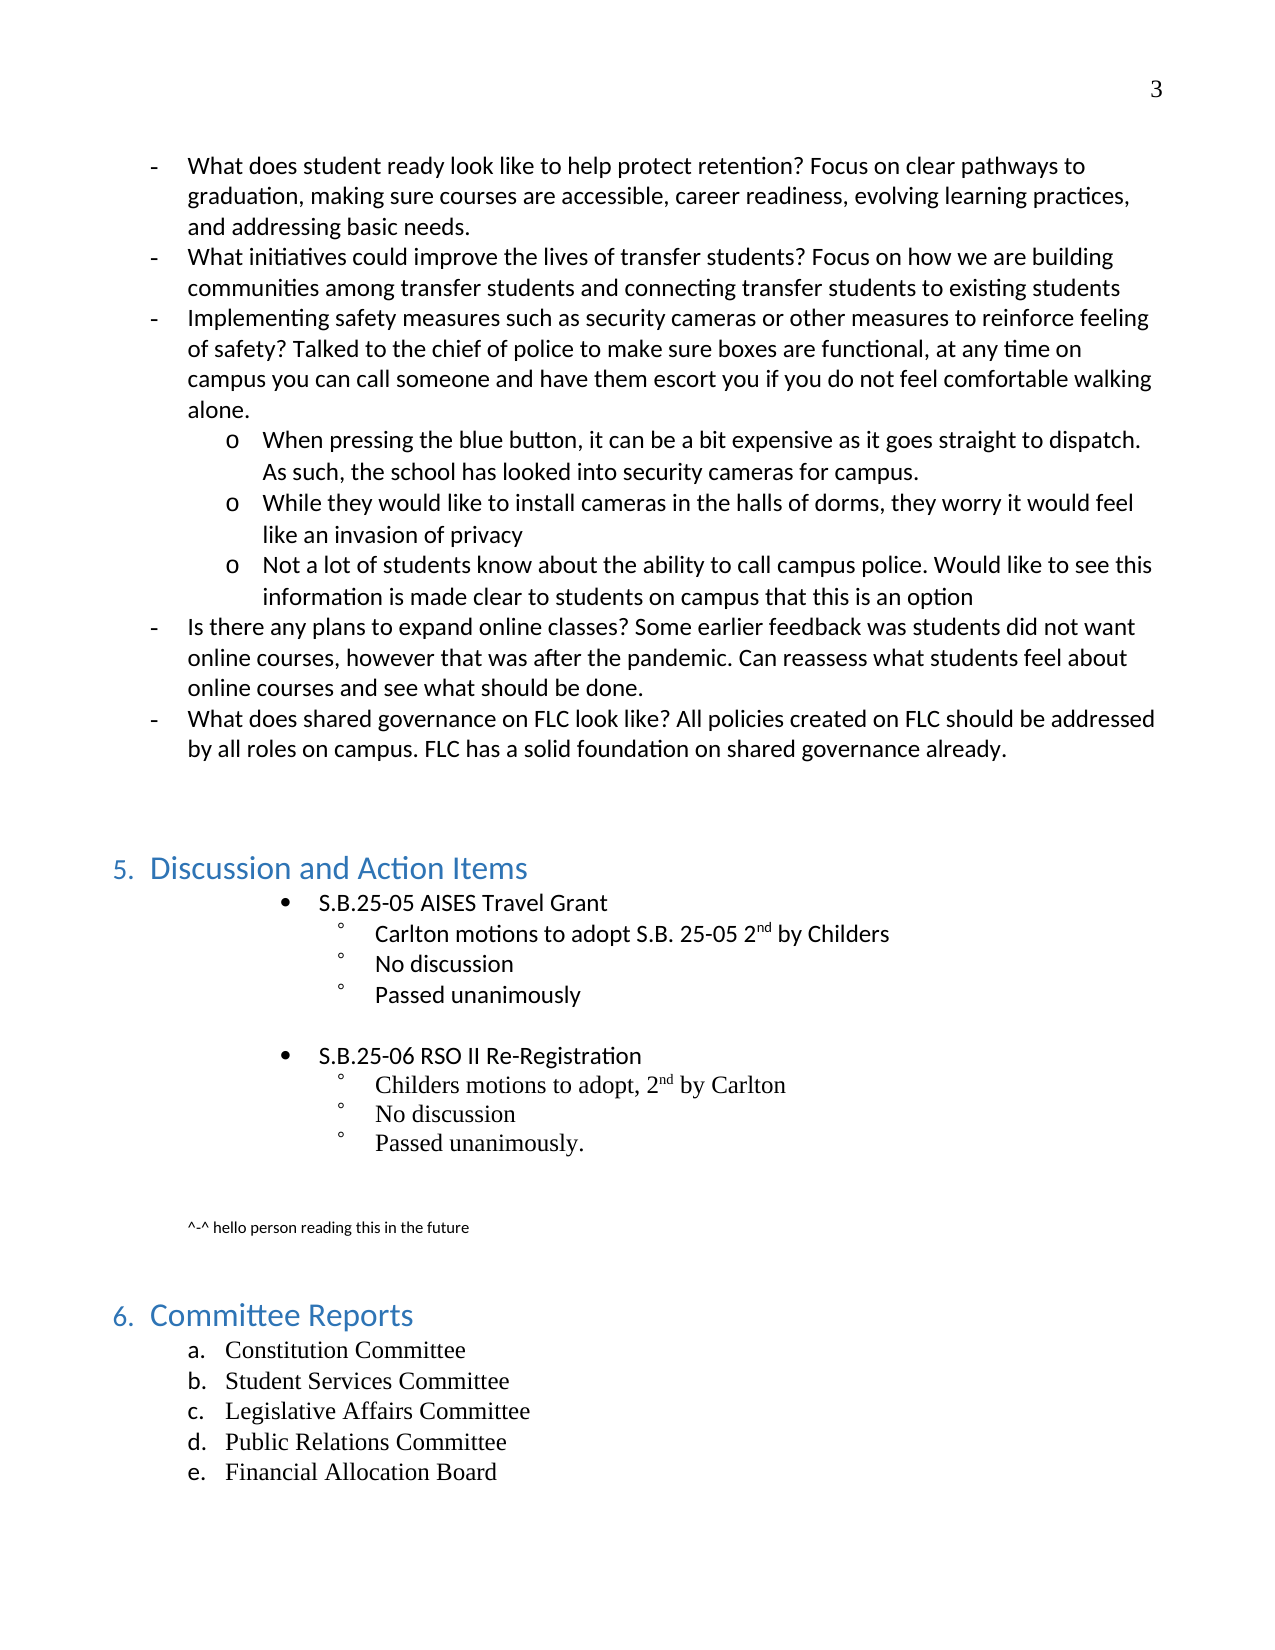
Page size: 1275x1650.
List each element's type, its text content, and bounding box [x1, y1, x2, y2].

subtitle Committee Reports [112, 1294, 1162, 1334]
list Implementing safety measures such as security cameras or other measures to reinforce feeling of safety? Talked to the chief of police to make sure boxes are functional, at any time on campus you can call someone and have them escort you if you do not feel comfortable walking alone. [150, 303, 1162, 425]
list No discussion [337, 948, 1162, 979]
list Constitution Committee [187, 1334, 1162, 1365]
list ^-^ hello person reading this in the future [187, 1218, 1162, 1238]
list S.B.25-05 AISES Travel Grant [281, 887, 1162, 918]
list Carlton motions to adopt S.B. 25-05 2nd by Childers [337, 918, 1162, 948]
list Public Relations Committee [187, 1426, 1162, 1456]
list Passed unanimously [337, 979, 1162, 1009]
list Legislative Affairs Committee [187, 1395, 1162, 1426]
list What does shared governance on FLC look like? All policies created on FLC should be addressed by all roles on campus. FLC has a solid foundation on shared governance already. [150, 703, 1162, 764]
list When pressing the blue button, it can be a bit expensive as it goes straight to dispatch. As such, the school has looked into security cameras for campus. [225, 425, 1162, 487]
list Student Services Committee [187, 1365, 1162, 1395]
list S.B.25-06 RSO II Re-Registration [281, 1040, 1162, 1071]
list Passed unanimously. [337, 1128, 1162, 1157]
list While they would like to install cameras in the halls of dorms, they worry it would feel like an invasion of privacy [225, 487, 1162, 549]
list What initiatives could improve the lives of transfer students? Focus on how we are building communities among transfer students and connecting transfer students to existing students [150, 242, 1162, 303]
list What does student ready look like to help protect retention? Focus on clear pathways to graduation, making sure courses are accessible, career readiness, evolving learning practices, and addressing basic needs. [150, 150, 1162, 242]
list Financial Allocation Board [187, 1456, 1162, 1487]
list Childers motions to adopt, 2nd by Carlton [337, 1071, 1162, 1099]
list Is there any plans to expand online classes? Some earlier feedback was students did not want online courses, however that was after the pandemic. Can reassess what students feel about online courses and see what should be done. [150, 612, 1162, 703]
list No discussion [337, 1099, 1162, 1128]
subtitle Discussion and Action Items [112, 847, 1162, 887]
list Not a lot of students know about the ability to call campus police. Would like to see this information is made clear to students on campus that this is an option [225, 549, 1162, 612]
